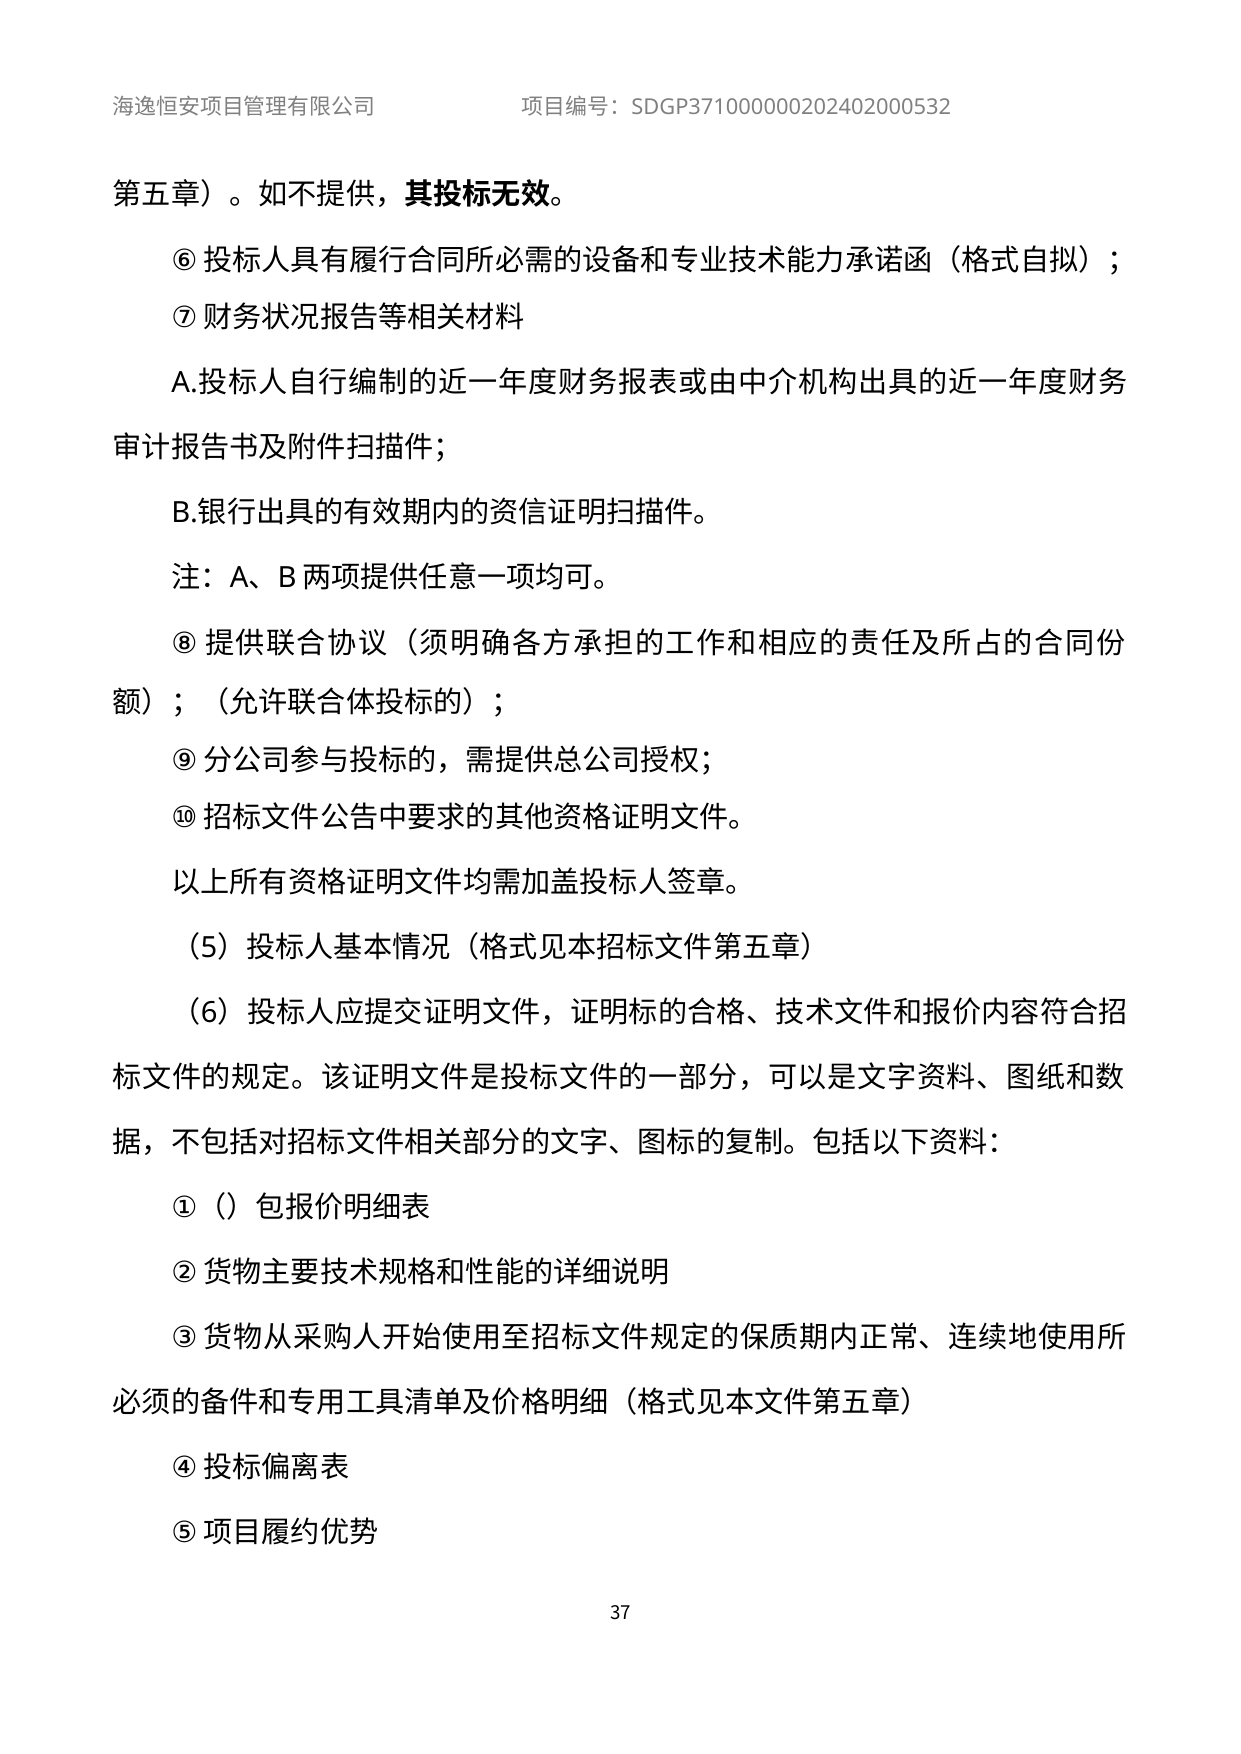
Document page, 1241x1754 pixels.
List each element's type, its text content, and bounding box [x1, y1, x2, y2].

text ⑦财务状况报告等相关材料 [112, 282, 1128, 347]
text ②货物主要技术规格和性能的详细说明 [112, 1237, 1128, 1302]
text ③货物从采购人开始使用至招标文件规定的保质期内正常、连续地使用所必须的备件和专用工具清单及价格明细（格式见本文件第五章） [112, 1302, 1128, 1432]
text 以上所有资格证明文件均需加盖投标人签章。 [112, 847, 1128, 912]
text ④投标偏离表 [112, 1432, 1128, 1497]
text （6）投标人应提交证明文件，证明标的合格、技术文件和报价内容符合招标文件的规定。该证明文件是投标文件的一部分，可以是文字资料、图纸和数据，不包括对招标文件相关部分的文字、图标的复制。包括以下资料： [112, 977, 1128, 1172]
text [112, 159, 1128, 224]
text ⑥投标人具有履行合同所必需的设备和专业技术能力承诺函（格式自拟）； [112, 224, 1128, 282]
text ①（）包报价明细表 [112, 1172, 1128, 1237]
text 注：A、B两项提供任意一项均可。 [112, 542, 1128, 607]
text ⑤项目履约优势 [112, 1497, 1128, 1562]
text B.银行出具的有效期内的资信证明扫描件。 [112, 477, 1128, 542]
text A.投标人自行编制的近一年度财务报表或由中介机构出具的近一年度财务审计报告书及附件扫描件； [112, 347, 1128, 477]
text ⑨分公司参与投标的，需提供总公司授权； [112, 724, 1128, 782]
text ⑩招标文件公告中要求的其他资格证明文件。 [112, 782, 1128, 847]
text ⑧提供联合协议（须明确各方承担的工作和相应的责任及所占的合同份额）；（允许联合体投标的）； [112, 607, 1128, 724]
text （5）投标人基本情况（格式见本招标文件第五章） [112, 912, 1128, 977]
